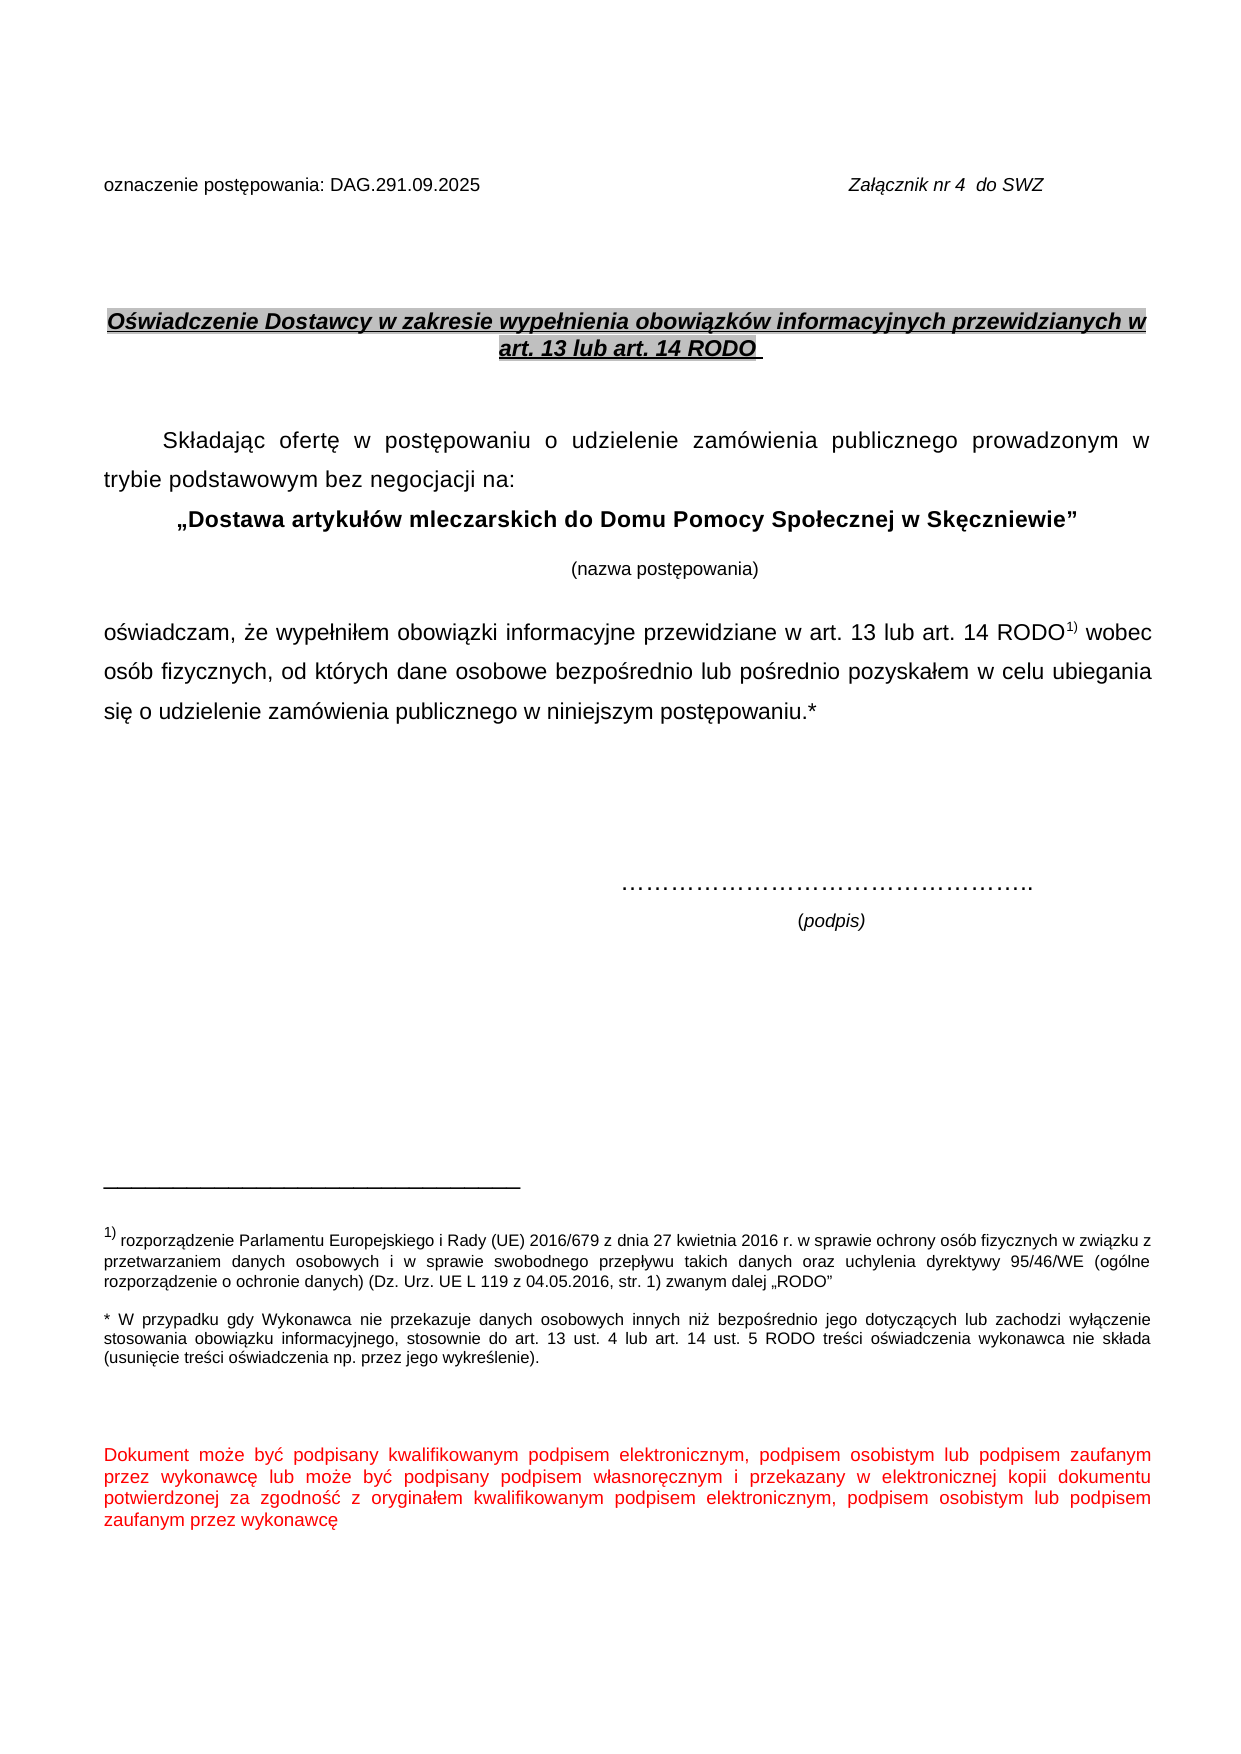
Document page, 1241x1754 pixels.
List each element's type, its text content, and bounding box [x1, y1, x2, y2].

text oznaczenie postępowania: DAG.291.09.2025 Załącznik nr 4 do SWZ [103, 174, 1152, 196]
text oświadczam, że wypełniłem obowiązki informacyjne przewidziane w art. 13 lub art. 14 RODO1) wobec osób fizycznych, od których dane osobowe bezpośrednio lub pośrednio pozyskałem w celu ubiegania się o udzielenie zamówienia publicznego w niniejszym postępowaniu.* [103, 619, 1152, 724]
text Składając ofertę w postępowaniu o udzielenie zamówienia publicznego prowadzonym w trybie podstawowym bez negocjacji na: [103, 427, 1152, 492]
text Oświadczenie Dostawcy w zakresie wypełnienia obowiązków informacyjnych przewidzianych w art. 13 lub art. 14 RODO [103, 308, 1152, 361]
text Dokument może być podpisany kwalifikowanym podpisem elektronicznym, podpisem osobistym lub podpisem zaufanym przez wykonawcę lub może być podpisany podpisem własnoręcznym i przekazany w elektronicznej kopii dokumentu potwierdzonej za zgodność z oryginałem kwalifikowanym podpisem elektronicznym, podpisem osobistym lub podpisem zaufanym przez wykonawcę [103, 1444, 1152, 1530]
text (podpis) [103, 909, 1152, 931]
text * W przypadku gdy Wykonawca nie przekazuje danych osobowych innych niż bezpośrednio jego dotyczących lub zachodzi wyłączenie stosowania obowiązku informacyjnego, stosownie do art. 13 ust. 4 lub art. 14 ust. 5 RODO treści oświadczenia wykonawca nie składa (usunięcie treści oświadczenia np. przez jego wykreślenie). [103, 1310, 1152, 1367]
text ………………………………………….. [103, 866, 1152, 895]
text (nazwa postępowania) [103, 558, 1152, 579]
text ______________________________ [103, 1161, 1152, 1190]
text „Dostawa artykułów mleczarskich do Domu Pomocy Społecznej w Skęczniewie” [103, 506, 1152, 532]
text 1) rozporządzenie Parlamentu Europejskiego i Rady (UE) 2016/679 z dnia 27 kwietnia 2016 r. w sprawie ochrony osób fizycznych w związku z przetwarzaniem danych osobowych i w sprawie swobodnego przepływu takich danych oraz uchylenia dyrektywy 95/46/WE (ogólne rozporządzenie o ochronie danych) (Dz. Urz. UE L 119 z 04.05.2016, str. 1) zwanym dalej „RODO” [103, 1223, 1152, 1291]
